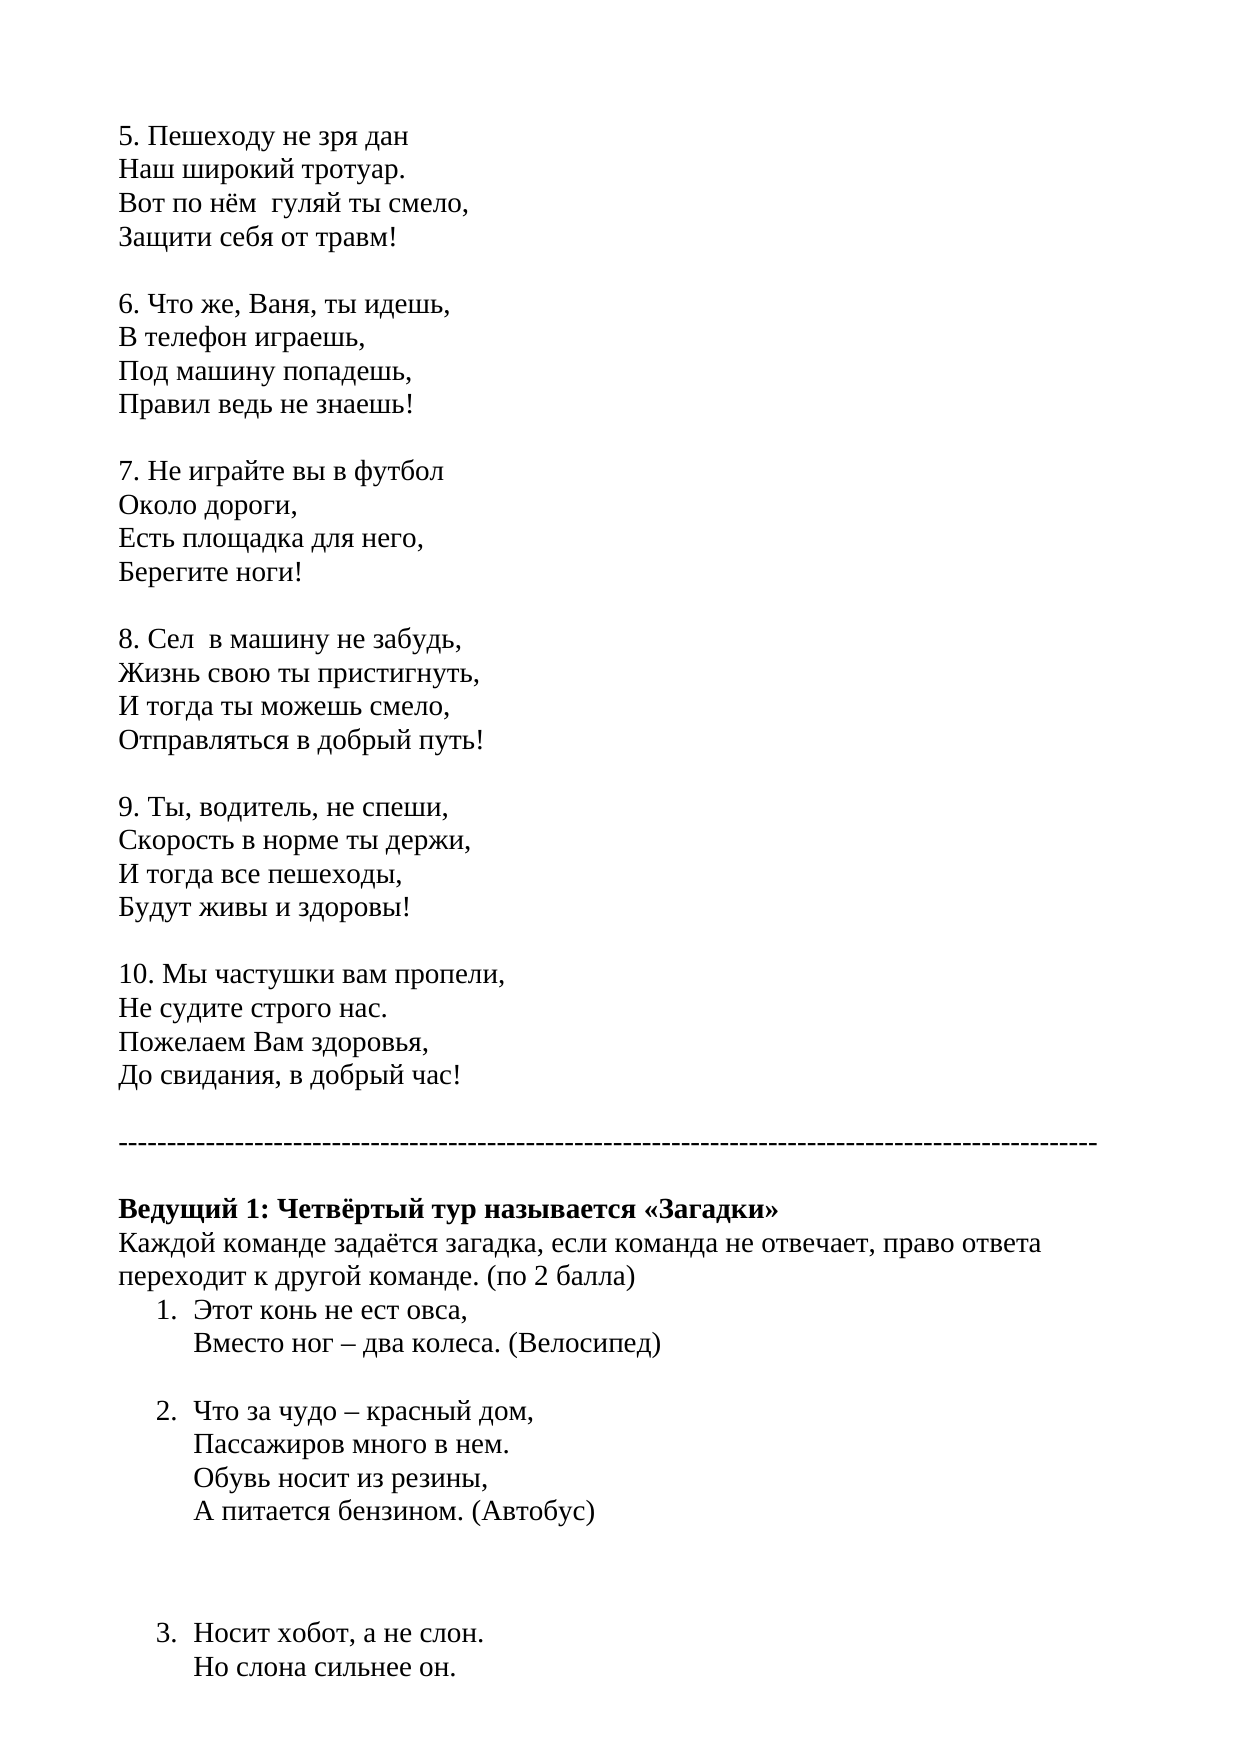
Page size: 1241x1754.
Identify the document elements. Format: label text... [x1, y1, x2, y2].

text ----------------------------------------------------------------------------------------------------- [118, 1124, 1152, 1158]
text 9. Ты, водитель, не спеши, [118, 789, 1152, 822]
text Правил ведь не знаешь! [118, 386, 1152, 420]
text 8. Сел в машину не забудь, [118, 621, 1152, 655]
text Будут живы и здоровы! [118, 889, 1152, 923]
text Отправляться в добрый путь! [118, 722, 1152, 755]
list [156, 1616, 1152, 1683]
text Наш широкий тротуар. [118, 152, 1152, 185]
text И тогда все пешеходы, [118, 856, 1152, 889]
text Пожелаем Вам здоровья, [118, 1024, 1152, 1057]
list Что за чудо – красный дом, Пассажиров много в нем. Обувь носит из резины, А питается бензином. (Автобус) [156, 1393, 1152, 1527]
text Каждой команде задаётся загадка, если команда не отвечает, право ответа переходит к другой команде. (по 2 балла) [118, 1225, 1152, 1292]
text Защити себя от травм! [118, 219, 1152, 252]
text Вот по нём гуляй ты смело, [118, 185, 1152, 219]
text В телефон играешь, [118, 319, 1152, 353]
text 7. Не играйте вы в футбол [118, 453, 1152, 487]
list Этот конь не ест овса, Вместо ног – два колеса. (Велосипед) [156, 1292, 1152, 1359]
text Жизнь свою ты пристигнуть, [118, 655, 1152, 688]
text До свидания, в добрый час! [118, 1057, 1152, 1091]
text Скорость в норме ты держи, [118, 822, 1152, 856]
text 10. Мы частушки вам пропели, [118, 957, 1152, 990]
text 6. Что же, Ваня, ты идешь, [118, 286, 1152, 319]
text Около дороги, [118, 487, 1152, 521]
text Берегите ноги! [118, 554, 1152, 588]
text Под машину попадешь, [118, 353, 1152, 386]
text Есть площадка для него, [118, 521, 1152, 554]
text И тогда ты можешь смело, [118, 688, 1152, 722]
text Ведущий 1: Четвёртый тур называется «Загадки» [118, 1191, 1152, 1225]
text Не судите строго нас. [118, 990, 1152, 1024]
text 5. Пешеходу не зря дан [118, 118, 1152, 152]
